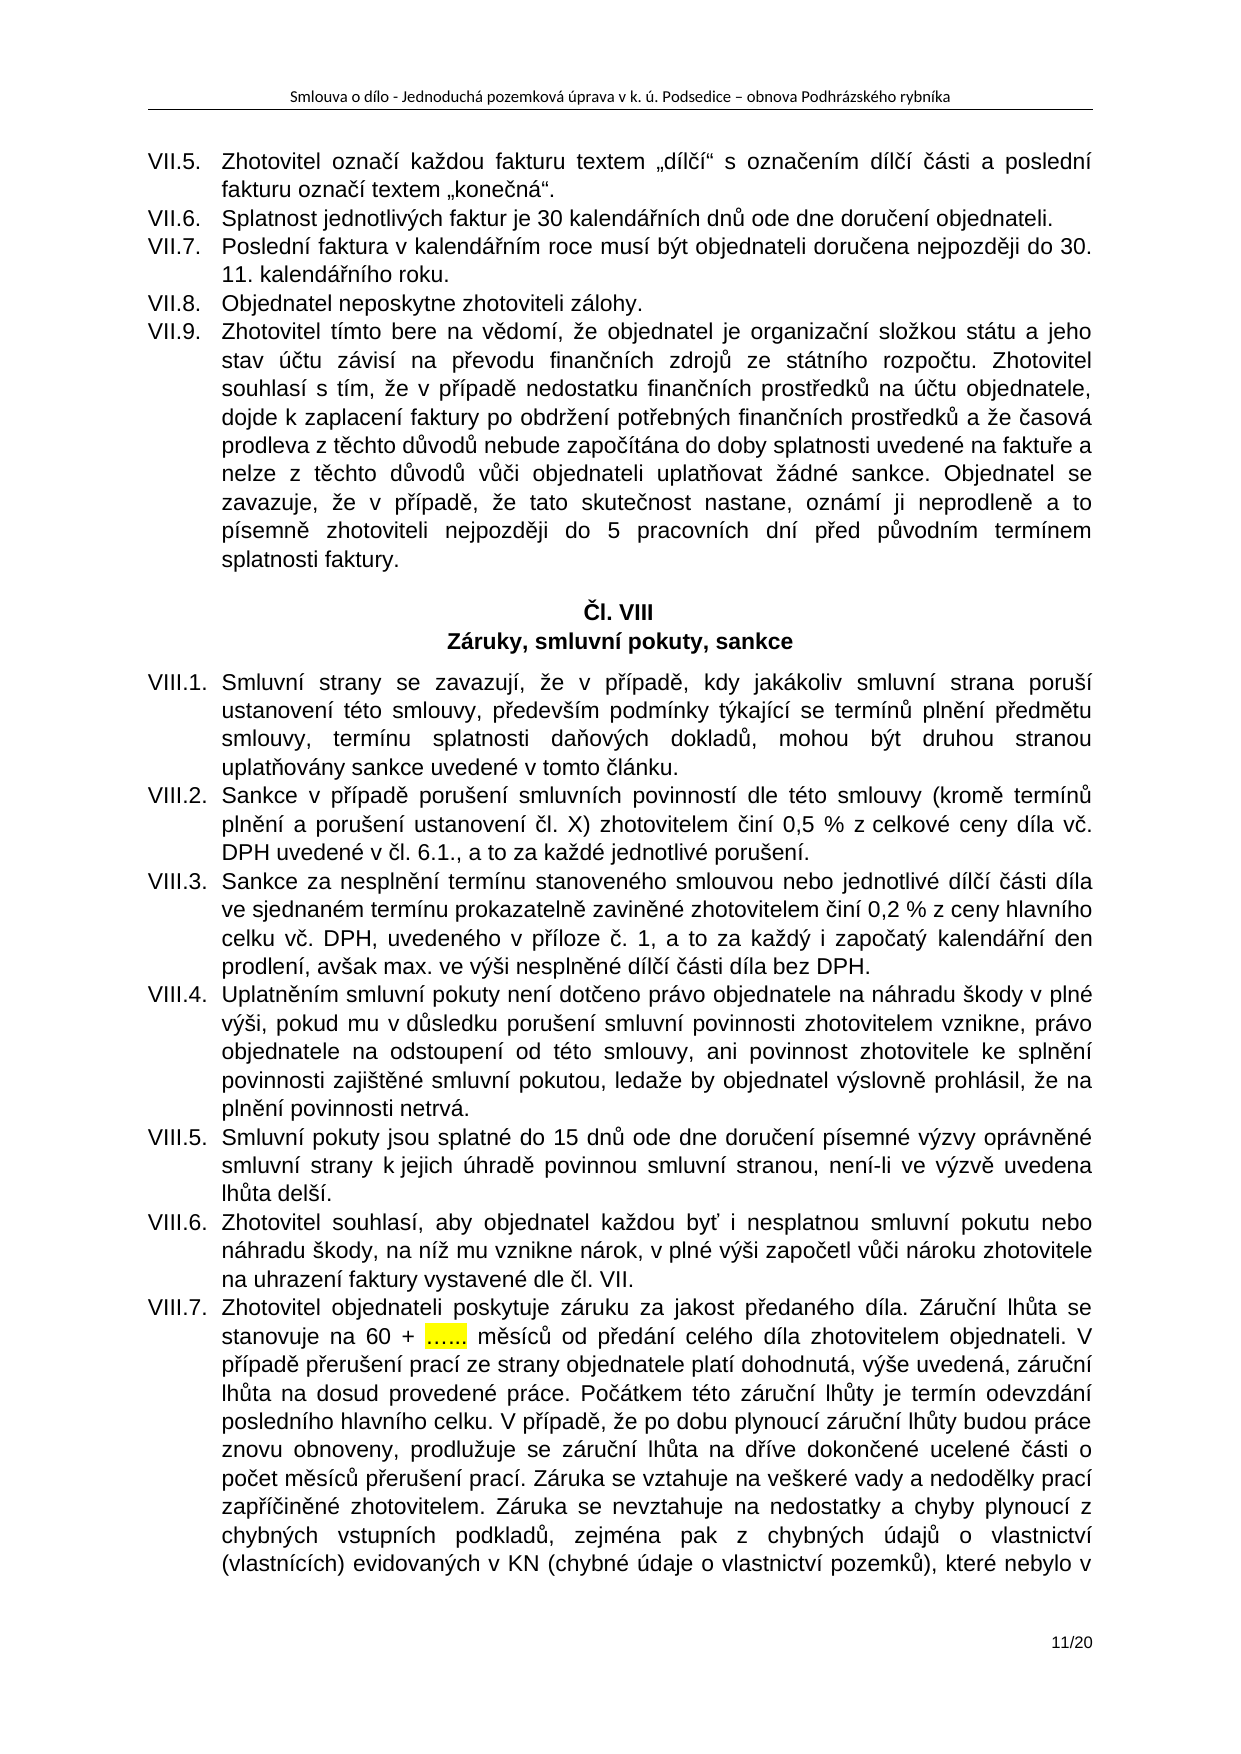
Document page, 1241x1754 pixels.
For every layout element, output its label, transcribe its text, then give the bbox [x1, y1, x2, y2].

text Záruky, smluvní pokuty, sankce [148, 599, 1093, 654]
list Sankce v případě porušení smluvních povinností dle této smlouvy (kromě termínů plnění a porušení ustanovení čl. X) zhotovitelem činí 0,5 % z celkové ceny díla vč. DPH uvedené v čl. 6.1., a to za každé jednotlivé porušení. [148, 782, 1093, 866]
list Smluvní pokuty jsou splatné do 15 dnů ode dne doručení písemné výzvy oprávněné smluvní strany k jejich úhradě povinnou smluvní stranou, není-li ve výzvě uvedena lhůta delší. [148, 1123, 1093, 1207]
list Poslední faktura v kalendářním roce musí být objednateli doručena nejpozději do 30. 11. kalendářního roku. [148, 233, 1093, 288]
list Sankce za nesplnění termínu stanoveného smlouvou nebo jednotlivé dílčí části díla ve sjednaném termínu prokazatelně zaviněné zhotovitelem činí 0,2 % z ceny hlavního celku vč. DPH, uvedeného v příloze č. 1, a to za každý i započatý kalendářní den prodlení, avšak max. ve výši nesplněné dílčí části díla bez DPH. [148, 868, 1093, 979]
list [148, 1294, 1093, 1576]
list Zhotovitel souhlasí, aby objednatel každou byť i nesplatnou smluvní pokutu nebo náhradu škody, na níž mu vznikne nárok, v plné výši započetl vůči nároku zhotovitele na uhrazení faktury vystavené dle čl. VII. [148, 1209, 1093, 1292]
list Objednatel neposkytne zhotoviteli zálohy. [148, 290, 1093, 316]
list Splatnost jednotlivých faktur je 30 kalendářních dnů ode dne doručení objednateli. [148, 204, 1093, 231]
list Uplatněním smluvní pokuty není dotčeno právo objednatele na náhradu škody v plné výši, pokud mu v důsledku porušení smluvní povinnosti zhotovitelem vznikne, právo objednatele na odstoupení od této smlouvy, ani povinnost zhotovitele ke splnění povinnosti zajištěné smluvní pokutou, ledaže by objednatel výslovně prohlásil, že na plnění povinnosti netrvá. [148, 981, 1093, 1121]
list Zhotovitel tímto bere na vědomí, že objednatel je organizační složkou státu a jeho stav účtu závisí na převodu finančních zdrojů ze státního rozpočtu. Zhotovitel souhlasí s tím, že v případě nedostatku finančních prostředků na účtu objednatele, dojde k zaplacení faktury po obdržení potřebných finančních prostředků a že časová prodleva z těchto důvodů nebude započítána do doby splatnosti uvedené na faktuře a nelze z těchto důvodů vůči objednateli uplatňovat žádné sankce. Objednatel se zavazuje, že v případě, že tato skutečnost nastane, oznámí ji neprodleně a to písemně zhotoviteli nejpozději do 5 pracovních dní před původním termínem splatnosti faktury. [148, 318, 1093, 572]
list Smluvní strany se zavazují, že v případě, kdy jakákoliv smluvní strana poruší ustanovení této smlouvy, především podmínky týkající se termínů plnění předmětu smlouvy, termínu splatnosti daňových dokladů, mohou být druhou stranou uplatňovány sankce uvedené v tomto článku. [148, 668, 1093, 780]
list Zhotovitel označí každou fakturu textem „dílčí“ s označením dílčí části a poslední fakturu označí textem „konečná“. [148, 148, 1093, 202]
